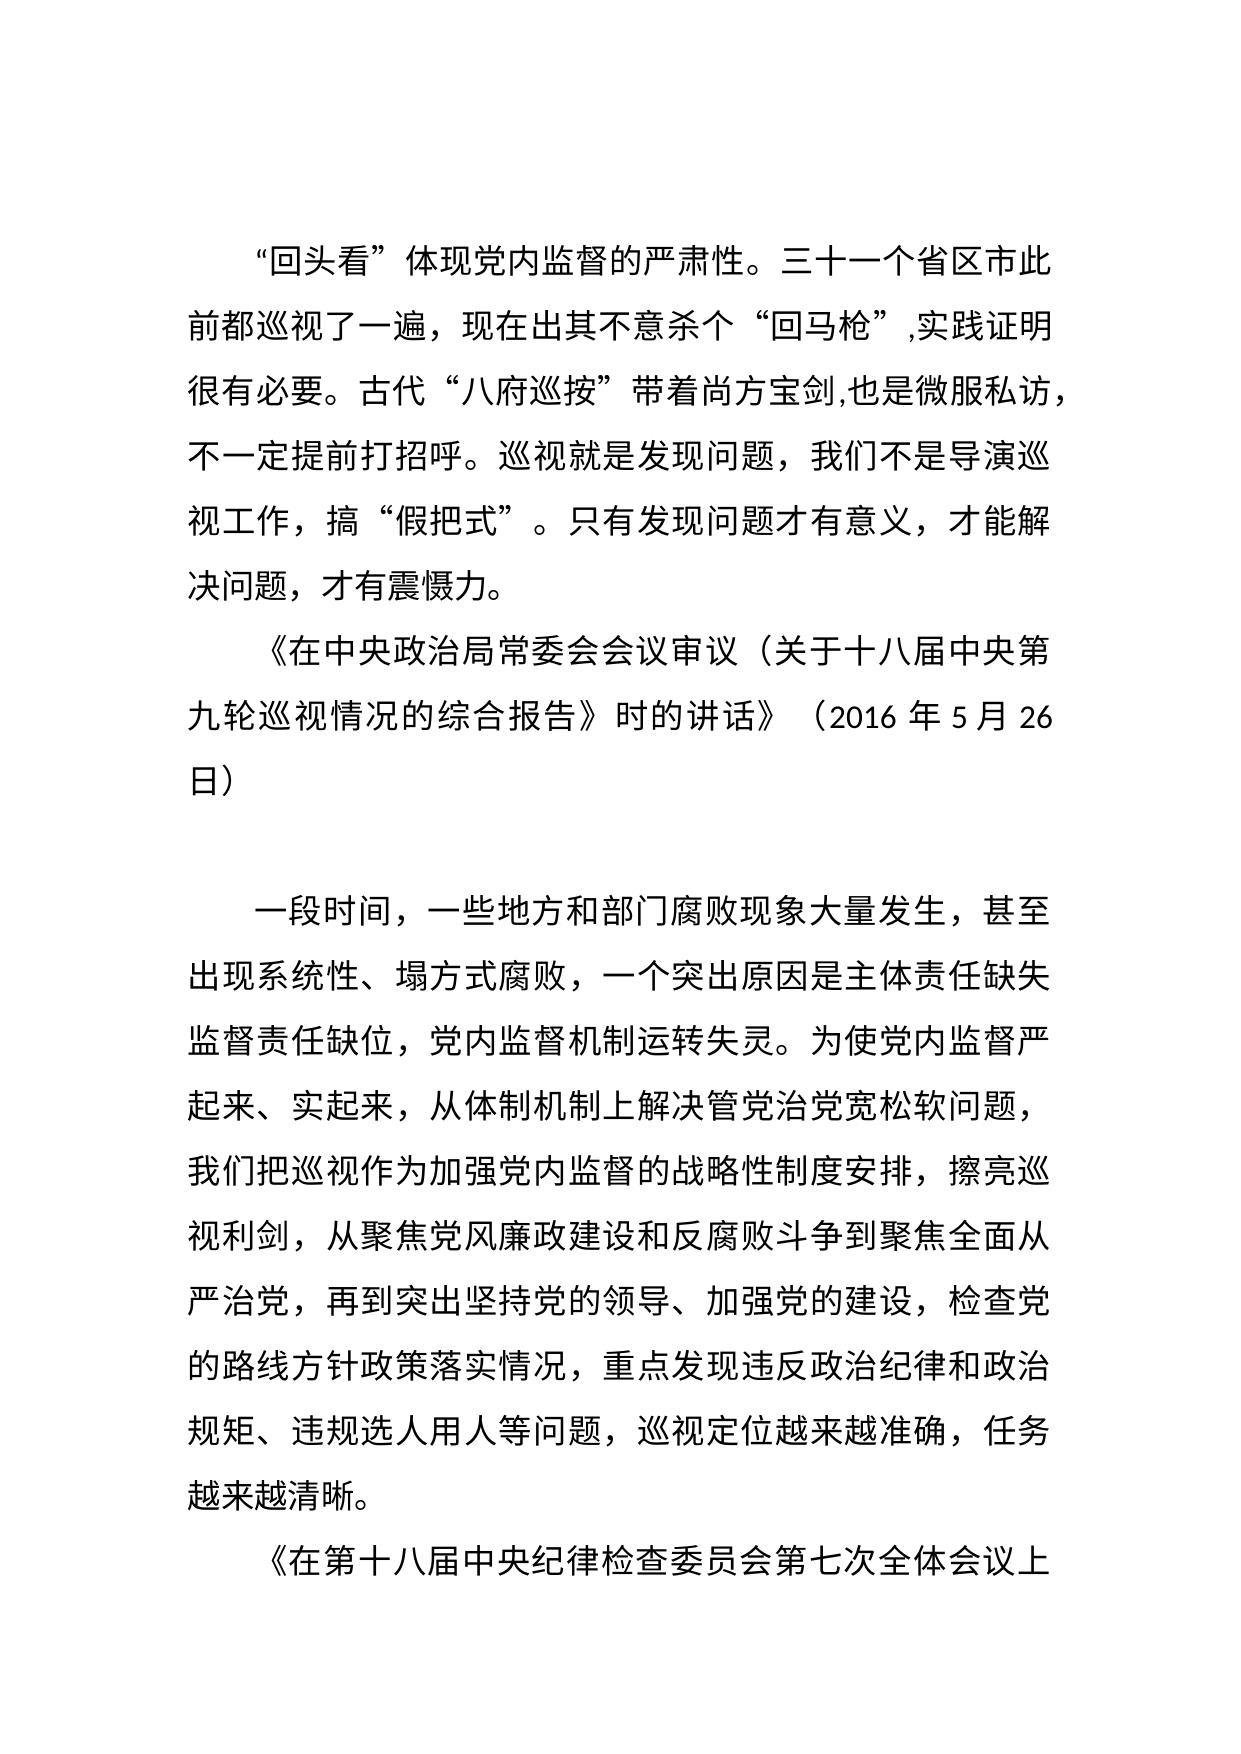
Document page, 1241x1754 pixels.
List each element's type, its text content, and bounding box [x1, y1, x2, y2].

text 一段时间，一些地方和部门腐败现象大量发生，甚至出现系统性、塌方式腐败，一个突出原因是主体责任缺失，监督责任缺位，党内监督机制运转失灵。为使党内监督严起来、实起来，从体制机制上解决管党治党宽松软问题，我们把巡视作为加强党内监督的战略性制度安排，擦亮巡视利剑，从聚焦党风廉政建设和反腐败斗争到聚焦全面从严治党，再到突出坚持党的领导、加强党的建设，检查党的路线方针政策落实情况，重点发现违反政治纪律和政治规矩、违规选人用人等问题，巡视定位越来越准确，任务越来越清晰。 [187, 877, 1053, 1527]
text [187, 1527, 1053, 1592]
text 《在中央政治局常委会会议审议（关于十八届中央第九轮巡视情况的综合报告》时的讲话》（2016 年5月26日） [187, 617, 1053, 812]
text “回头看”体现党内监督的严肃性。三十一个省区市此前都巡视了一遍，现在出其不意杀个“回马枪”,实践证明很有必要。古代“八府巡按”带着尚方宝剑,也是微服私访，不一定提前打招呼。巡视就是发现问题，我们不是导演巡视工作，搞“假把式”。只有发现问题才有意义，才能解决问题，才有震慑力。 [187, 227, 1053, 617]
